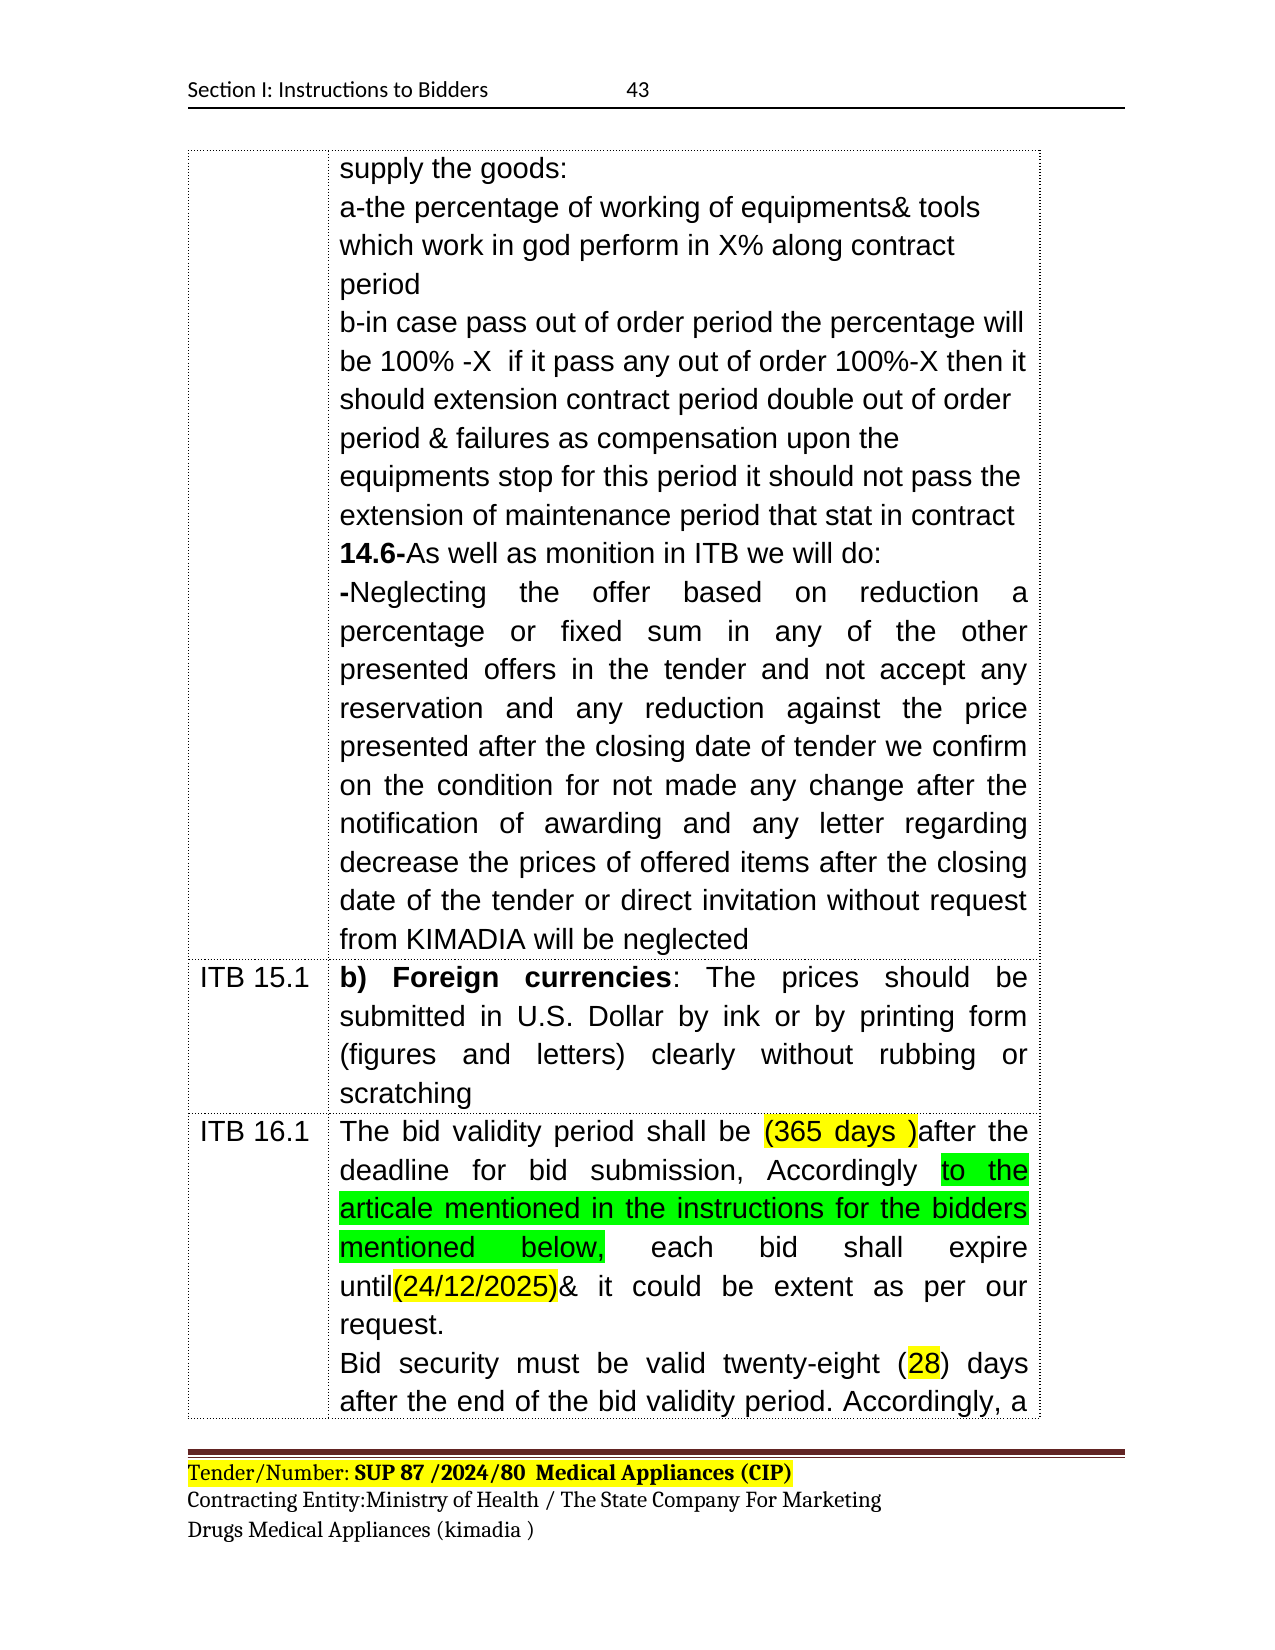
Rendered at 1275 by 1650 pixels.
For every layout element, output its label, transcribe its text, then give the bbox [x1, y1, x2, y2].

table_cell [328, 1113, 1040, 1418]
table_cell 14 [188, 150, 328, 959]
table_cell ITB 15.1 [188, 959, 328, 1113]
table_cell ITB 16.1 [188, 1113, 328, 1418]
table_cell b) Foreign currencies: The prices should be submitted in U.S. Dollar by ink or by printing form (figures and letters) clearly without rubbing or scratching [328, 959, 1040, 1113]
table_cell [328, 150, 1040, 959]
